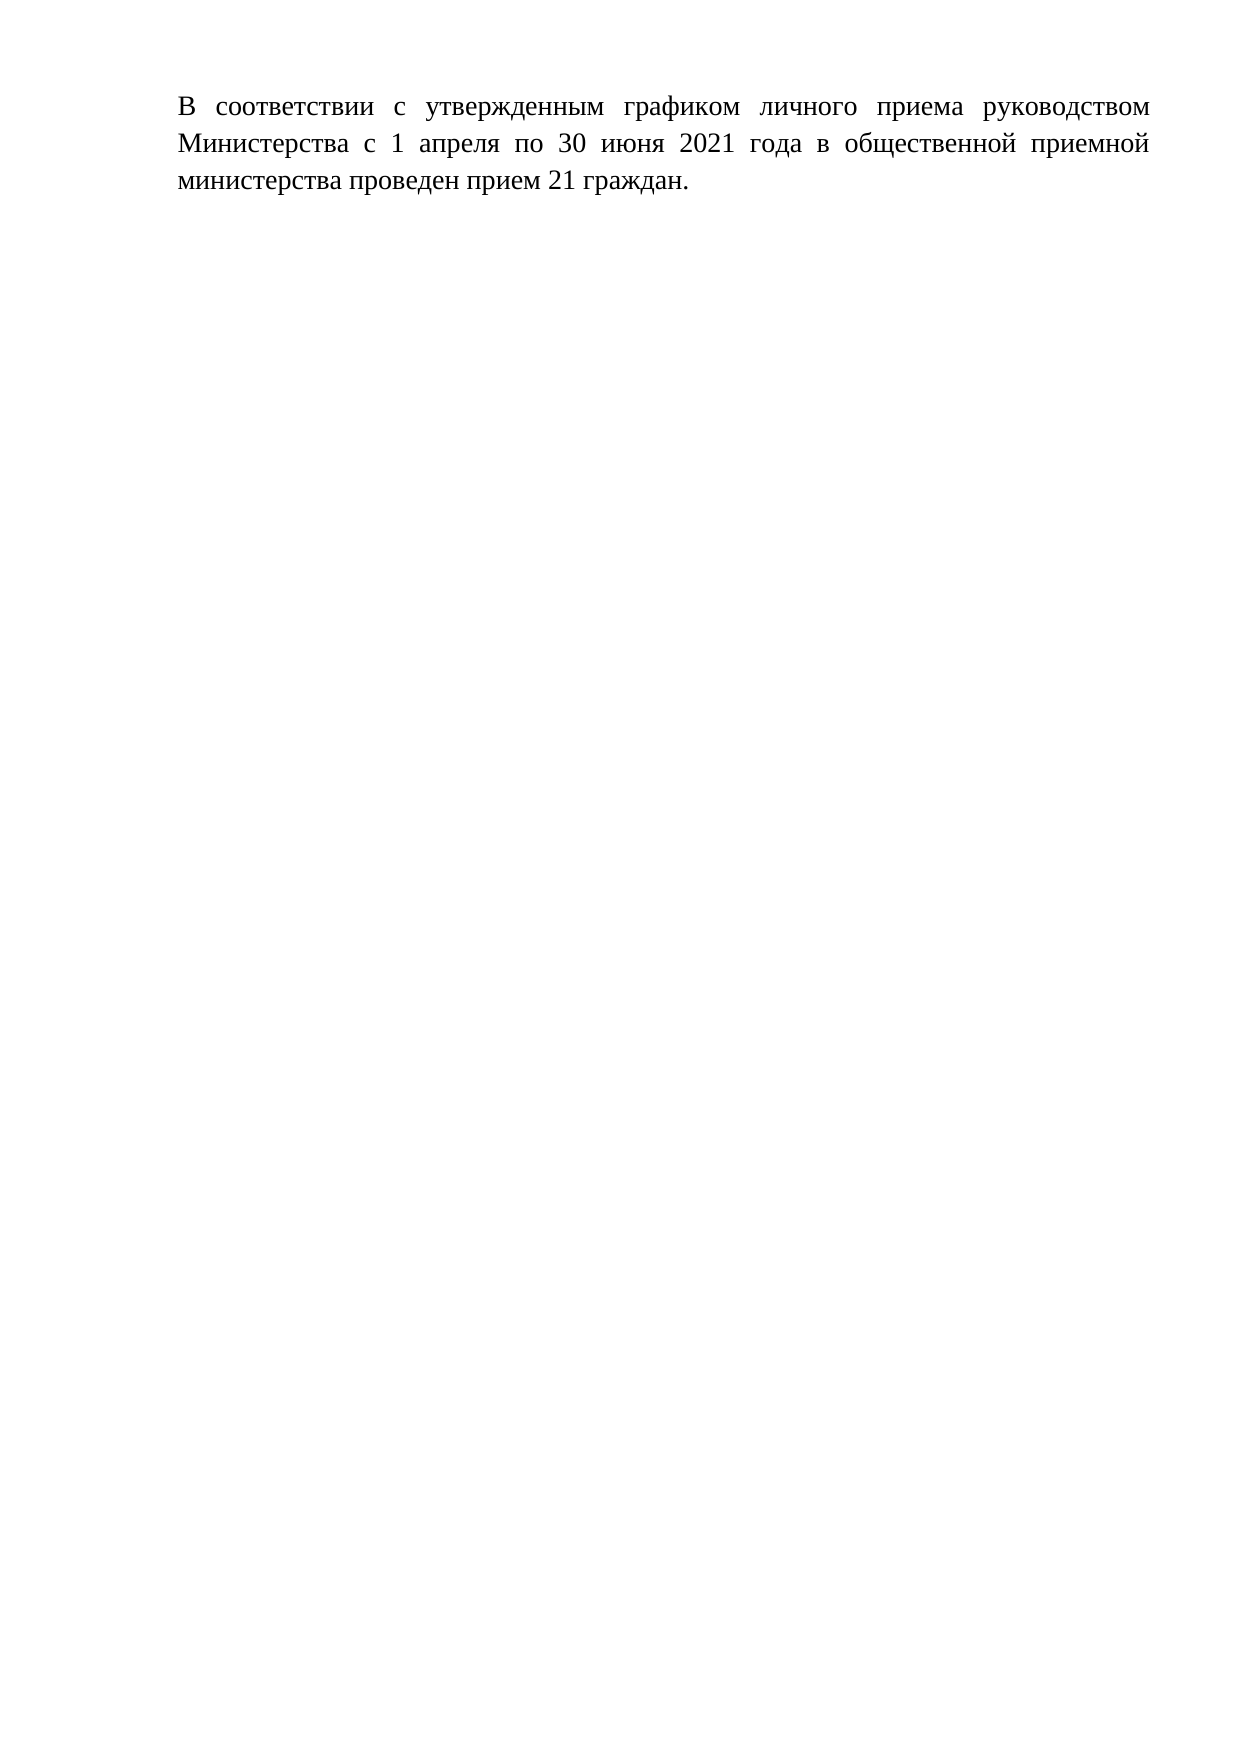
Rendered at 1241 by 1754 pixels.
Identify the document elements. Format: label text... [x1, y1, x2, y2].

text В соответствии с утвержденным графиком личного приема руководством Министерства с 1 апреля по 30 июня 2021 года в общественной приемной министерства проведен прием 21 граждан. [177, 89, 1152, 195]
